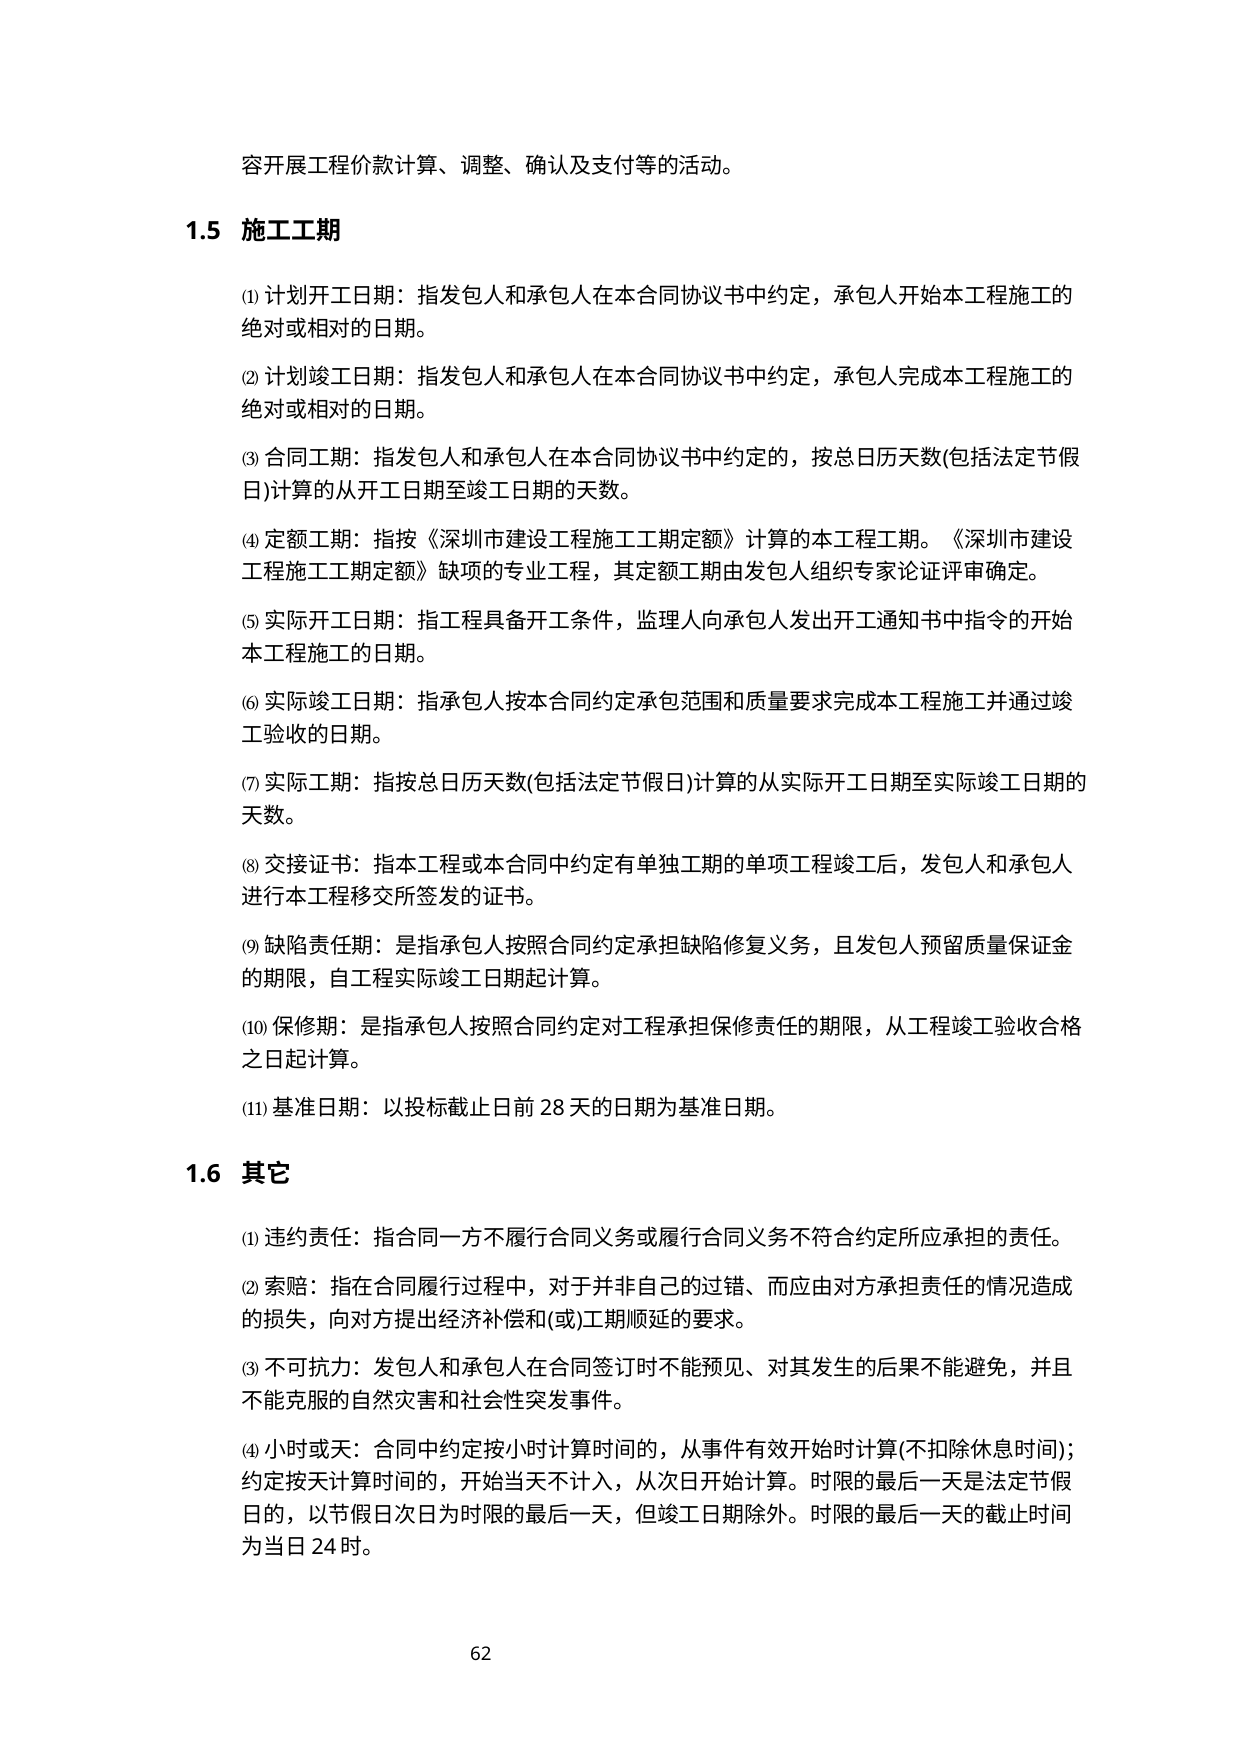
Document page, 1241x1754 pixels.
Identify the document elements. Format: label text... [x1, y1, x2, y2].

text ⑶不可抗力：发包人和承包人在合同签订时不能预见、对其发生的后果不能避免，并且不能克服的自然灾害和社会性突发事件。 [241, 1350, 1093, 1415]
text ⑸实际开工日期：指工程具备开工条件，监理人向承包人发出开工通知书中指令的开始本工程施工的日期。 [241, 603, 1093, 668]
list 施工工期 [185, 196, 1093, 261]
text ⑵计划竣工日期：指发包人和承包人在本合同协议书中约定，承包人完成本工程施工的绝对或相对的日期。 [241, 359, 1093, 424]
text ⑷定额工期：指按《深圳市建设工程施工工期定额》计算的本工程工期。《深圳市建设工程施工工期定额》缺项的专业工程，其定额工期由发包人组织专家论证评审确定。 [241, 521, 1093, 586]
text ⑾基准日期：以投标截止日前28天的日期为基准日期。 [241, 1090, 1093, 1123]
text ⑺实际工期：指按总日历天数(包括法定节假日)计算的从实际开工日期至实际竣工日期的天数。 [241, 765, 1093, 830]
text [241, 148, 1093, 180]
text ⑽保修期：是指承包人按照合同约定对工程承担保修责任的期限，从工程竣工验收合格之日起计算。 [241, 1009, 1093, 1074]
text ⑴计划开工日期：指发包人和承包人在本合同协议书中约定，承包人开始本工程施工的绝对或相对的日期。 [241, 278, 1093, 343]
list 其它 [185, 1139, 1093, 1204]
text ⑶合同工期：指发包人和承包人在本合同协议书中约定的，按总日历天数(包括法定节假日)计算的从开工日期至竣工日期的天数。 [241, 440, 1093, 505]
text ⑵索赔：指在合同履行过程中，对于并非自己的过错、而应由对方承担责任的情况造成的损失，向对方提出经济补偿和(或)工期顺延的要求。 [241, 1269, 1093, 1334]
text ⑷小时或天：合同中约定按小时计算时间的，从事件有效开始时计算(不扣除休息时间)；约定按天计算时间的，开始当天不计入，从次日开始计算。时限的最后一天是法定节假日的，以节假日次日为时限的最后一天，但竣工日期除外。时限的最后一天的截止时间为当日24时。 [241, 1431, 1093, 1561]
text ⑻交接证书：指本工程或本合同中约定有单独工期的单项工程竣工后，发包人和承包人进行本工程移交所签发的证书。 [241, 846, 1093, 911]
text ⑴违约责任：指合同一方不履行合同义务或履行合同义务不符合约定所应承担的责任。 [241, 1220, 1093, 1253]
text ⑹实际竣工日期：指承包人按本合同约定承包范围和质量要求完成本工程施工并通过竣工验收的日期。 [241, 684, 1093, 749]
text ⑼缺陷责任期：是指承包人按照合同约定承担缺陷修复义务，且发包人预留质量保证金的期限，自工程实际竣工日期起计算。 [241, 928, 1093, 993]
